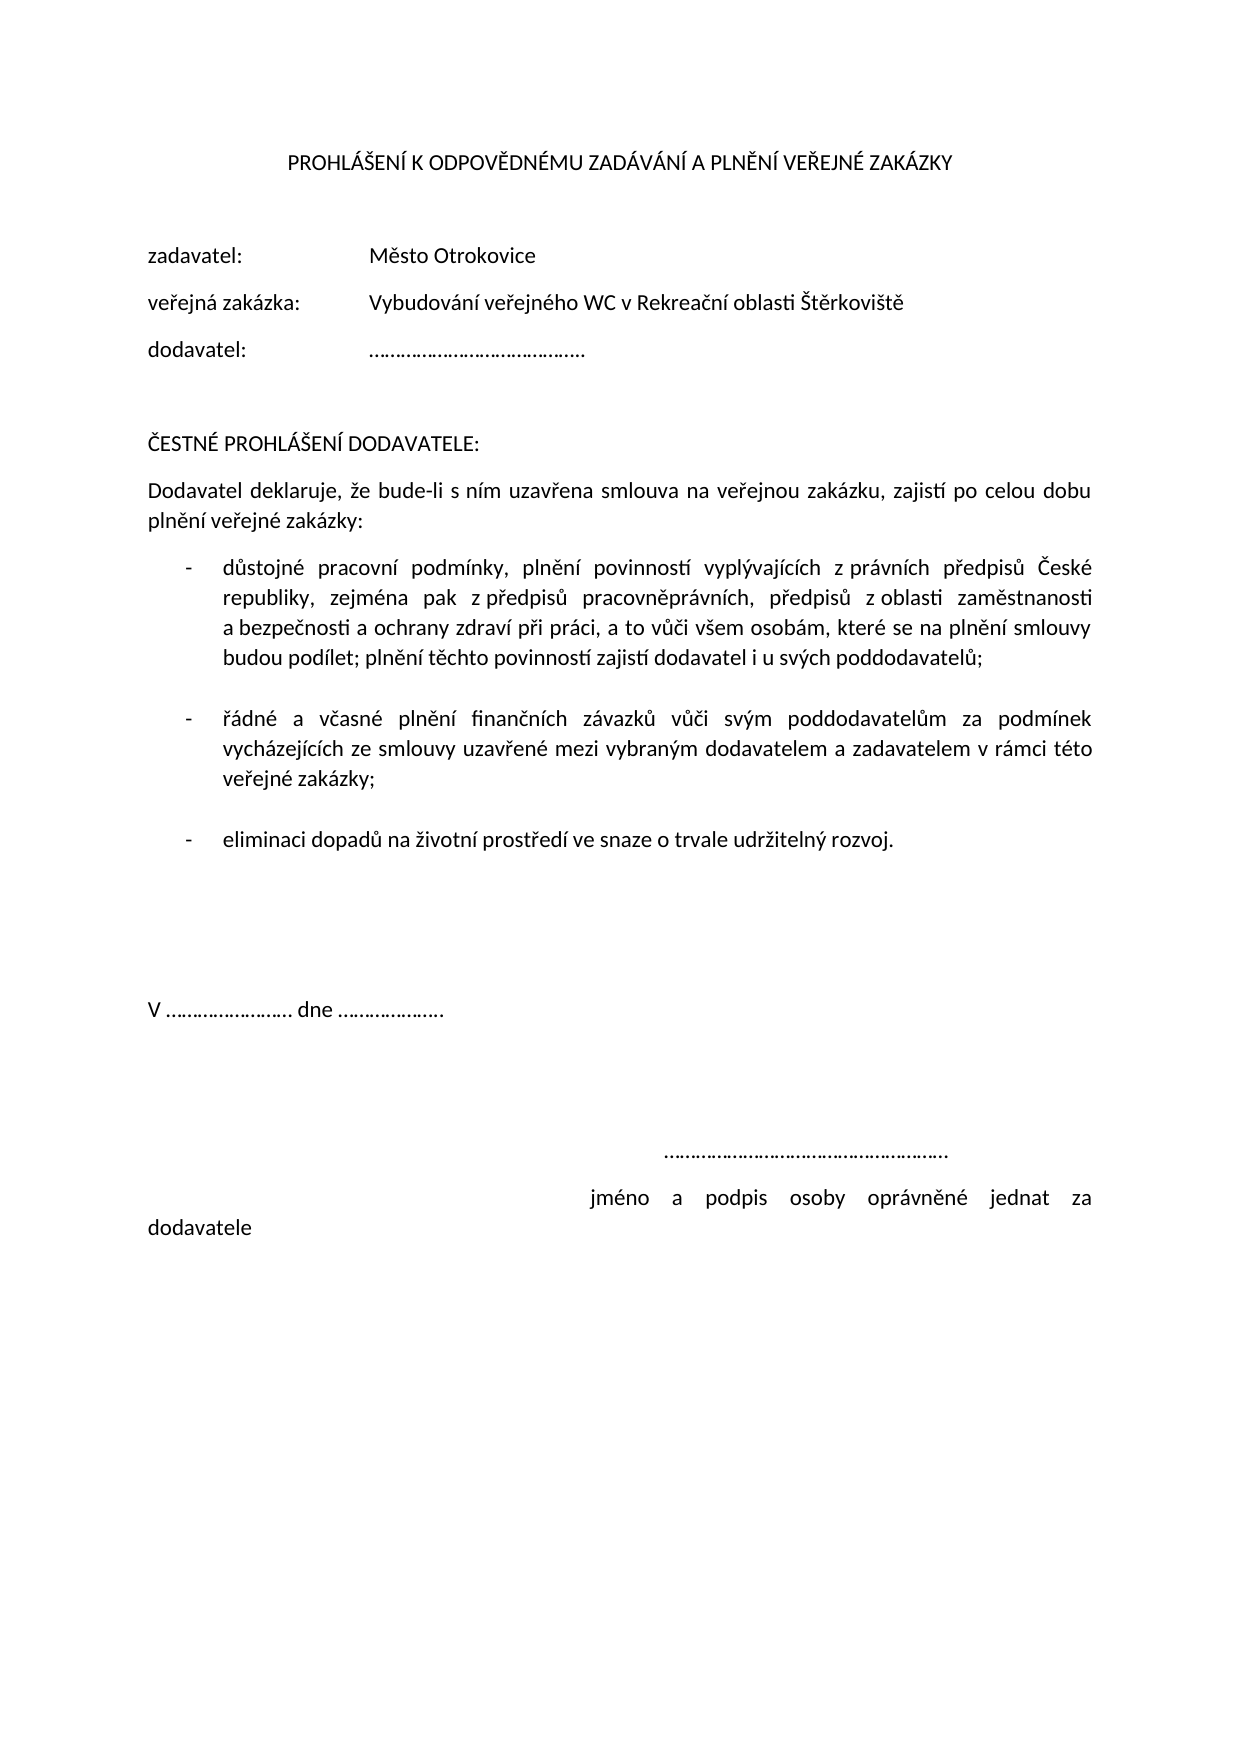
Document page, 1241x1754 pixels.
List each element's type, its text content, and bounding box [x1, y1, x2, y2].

text zadavatel: Město Otrokovice [148, 241, 1093, 269]
text V …………………… dne ……………….. [148, 996, 1093, 1023]
list řádné a včasné plnění finančních závazků vůči svým poddodavatelům za podmínek vycházejících ze smlouvy uzavřené mezi vybraným dodavatelem a zadavatelem v rámci této veřejné zakázky; [185, 704, 1093, 792]
list důstojné pracovní podmínky, plnění povinností vyplývajících z právních předpisů České republiky, zejména pak z předpisů pracovněprávních, předpisů z oblasti zaměstnanosti a bezpečnosti a ochrany zdraví při práci, a to vůči všem osobám, které se na plnění smlouvy budou podílet; plnění těchto povinností zajistí dodavatel i u svých poddodavatelů; [185, 553, 1093, 671]
text dodavatel: ………………………………….. [148, 335, 1093, 363]
text PROHLÁŠENÍ K ODPOVĚDNÉMU ZADÁVÁNÍ A PLNĚNÍ VEŘEJNÉ ZAKÁZKY [148, 148, 1093, 176]
text veřejná zakázka: Vybudování veřejného WC v Rekreační oblasti Štěrkoviště [148, 288, 1093, 316]
text ……………………………………………… [148, 1136, 1093, 1164]
list eliminaci dopadů na životní prostředí ve snaze o trvale udržitelný rozvoj. [185, 825, 1093, 853]
text Dodavatel deklaruje, že bude-li s ním uzavřena smlouva na veřejnou zakázku, zajistí po celou dobu plnění veřejné zakázky: [148, 476, 1093, 534]
text ČESTNÉ PROHLÁŠENÍ DODAVATELE: [148, 429, 1093, 457]
text jméno a podpis osoby oprávněné jednat za dodavatele [148, 1183, 1093, 1241]
